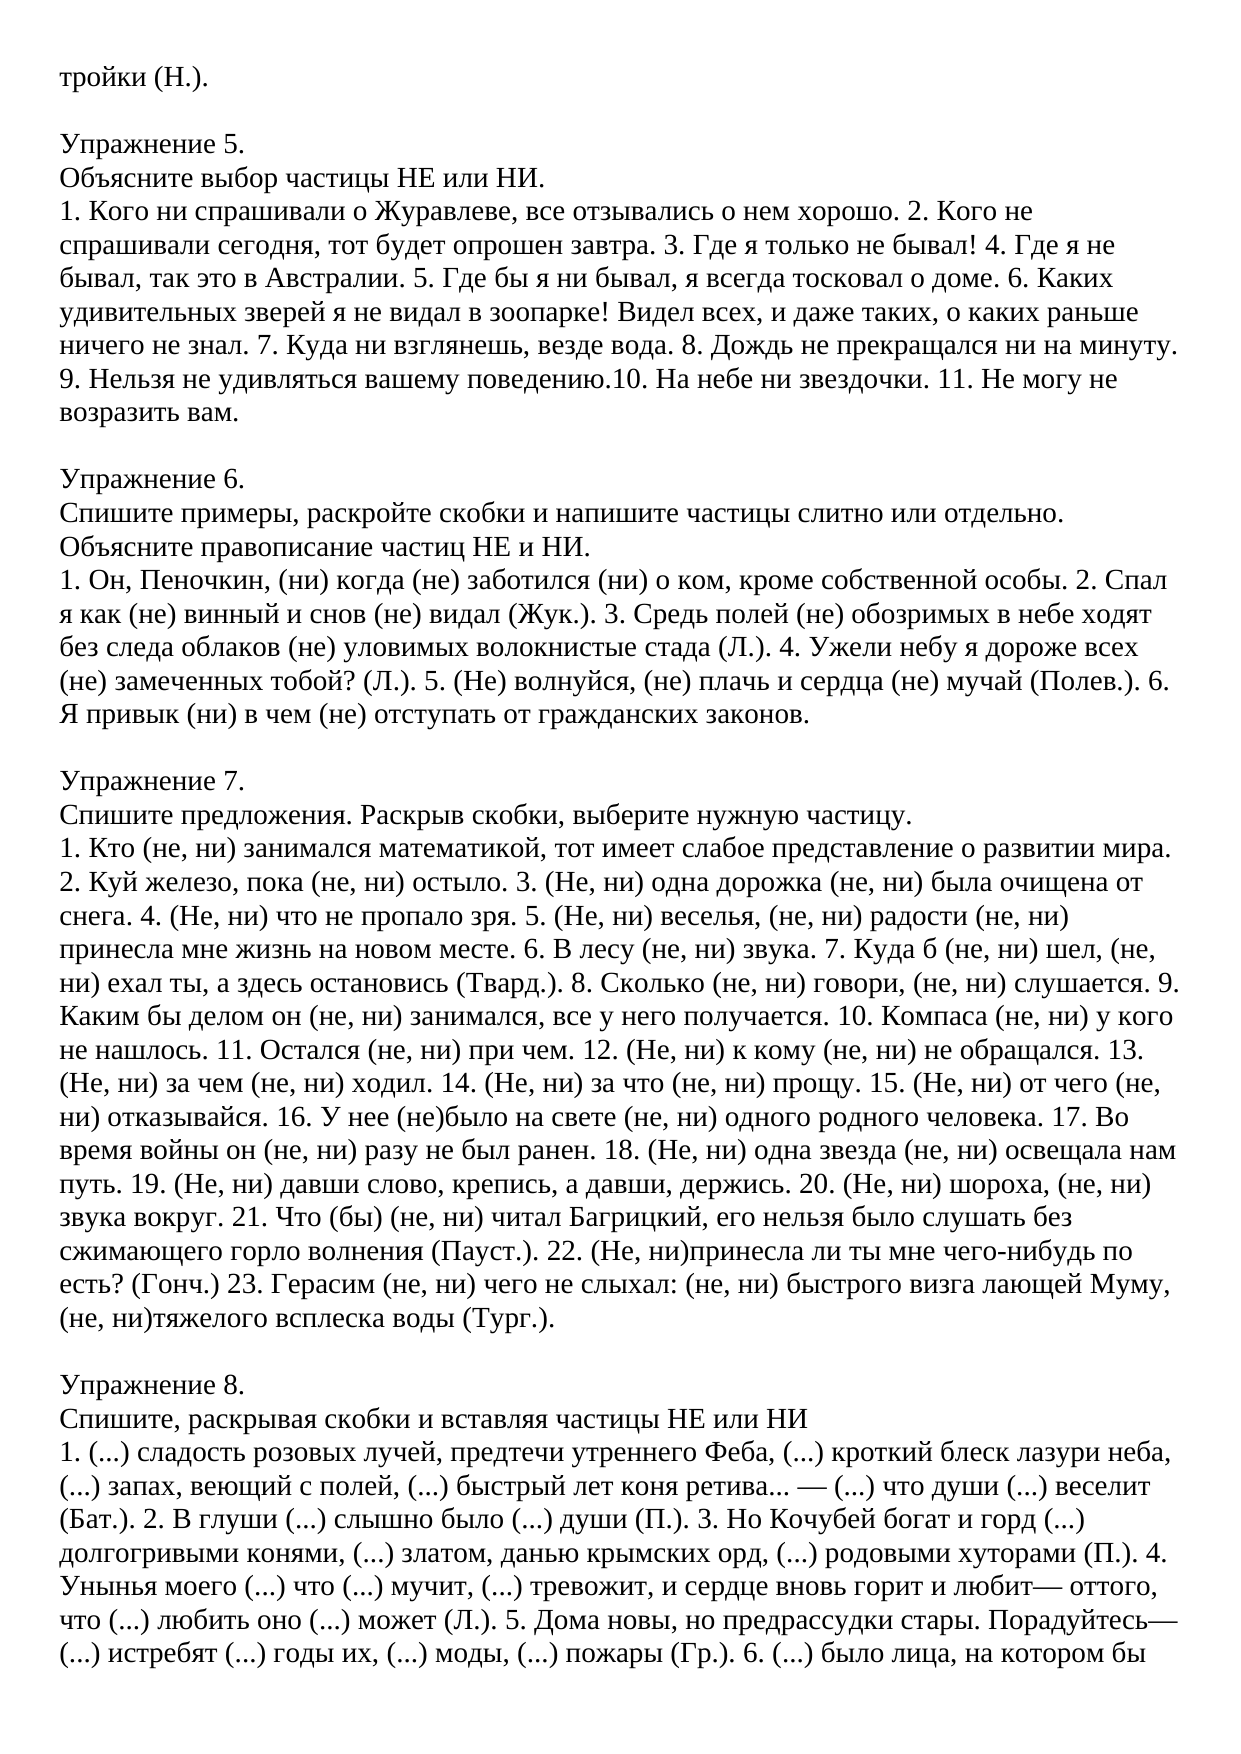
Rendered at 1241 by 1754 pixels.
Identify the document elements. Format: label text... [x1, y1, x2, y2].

text Спишите, раскрывая скобки и вставляя частицы НЕ или НИ [59, 1401, 1181, 1434]
text 1. Кого ни спрашивали о Журавлеве, все отзывались о нем хорошо. 2. Кого не спрашивали сегодня, тот будет опрошен завтра. 3. Где я только не бывал! 4. Где я не бывал, так это в Австралии. 5. Где бы я ни бывал, я всегда тосковал о доме. 6. Каких удивительных зверей я не видал в зоопарке! Видел всех, и даже таких, о каких раньше ничего не знал. 7. Куда ни взглянешь, везде вода. 8. Дождь не прекращался ни на минуту. 9. Нельзя не удивляться вашему поведению.10. На небе ни звездочки. 11. Не могу не возразить вам. [59, 193, 1181, 462]
text Объясните выбор частицы НЕ или НИ. [59, 160, 1181, 193]
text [59, 1434, 1181, 1669]
text Спишите предложения. Раскрыв скобки, выберите нужную частицу. [59, 797, 1181, 831]
text 1. Он, Пеночкин, (ни) когда (не) заботился (ни) о ком, кроме собственной особы. 2. Спал я как (не) винный и снов (не) видал (Жук.). 3. Средь полей (не) обозримых в небе ходят без следа облаков (не) уловимых волокнистые стада (Л.). 4. Ужели небу я дороже всех (не) замеченных тобой? (Л.). 5. (Не) волнуйся, (не) плачь и сердца (не) мучай (Полев.). 6. Я привык (ни) в чем (не) отступать от гражданских законов. [59, 562, 1181, 763]
text 1. Кто (не, ни) занимался математикой, тот имеет слабое представление о развитии мира. 2. Куй железо, пока (не, ни) остыло. 3. (Не, ни) одна дорожка (не, ни) была очищена от снега. 4. (Не, ни) что не пропало зря. 5. (Не, ни) веселья, (не, ни) радости (не, ни) принесла мне жизнь на новом месте. 6. В лесу (не, ни) звука. 7. Куда б (не, ни) шел, (не, ни) ехал ты, а здесь остановись (Твард.). 8. Сколько (не, ни) говори, (не, ни) слушается. 9. Каким бы делом он (не, ни) занимался, все у него получается. 10. Компаса (не, ни) у кого не нашлось. 11. Остался (не, ни) при чем. 12. (Не, ни) к кому (не, ни) не обращался. 13. (Не, ни) за чем (не, ни) ходил. 14. (Не, ни) за что (не, ни) прощу. 15. (Не, ни) от чего (не, ни) отказывайся. 16. У нее (не)было на свете (не, ни) одного родного человека. 17. Во время войны он (не, ни) разу не был ранен. 18. (Не, ни) одна звезда (не, ни) освещала нам путь. 19. (Не, ни) давши слово, крепись, а давши, держись. 20. (Не, ни) шороха, (не, ни) звука вокруг. 21. Что (бы) (не, ни) читал Багрицкий, его нельзя было слушать без сжимающего горло волнения (Пауст.). 22. (Не, ни)принесла ли ты мне чего-нибудь по есть? (Гонч.) 23. Герасим (не, ни) чего не слыхал: (не, ни) быстрого визга лающей Муму, (не, ни)тяжелого всплеска воды (Тург.). [59, 831, 1181, 1334]
text Упражнение 5. [59, 126, 1181, 160]
text Упражнение 7. [59, 763, 1181, 797]
text Упражнение 8. [59, 1367, 1181, 1401]
text Спишите примеры, раскройте скобки и напишите частицы слитно или отдельно. Объясните правописание частиц НЕ и НИ. [59, 495, 1181, 562]
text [59, 59, 1181, 126]
text Упражнение 6. [59, 462, 1181, 495]
